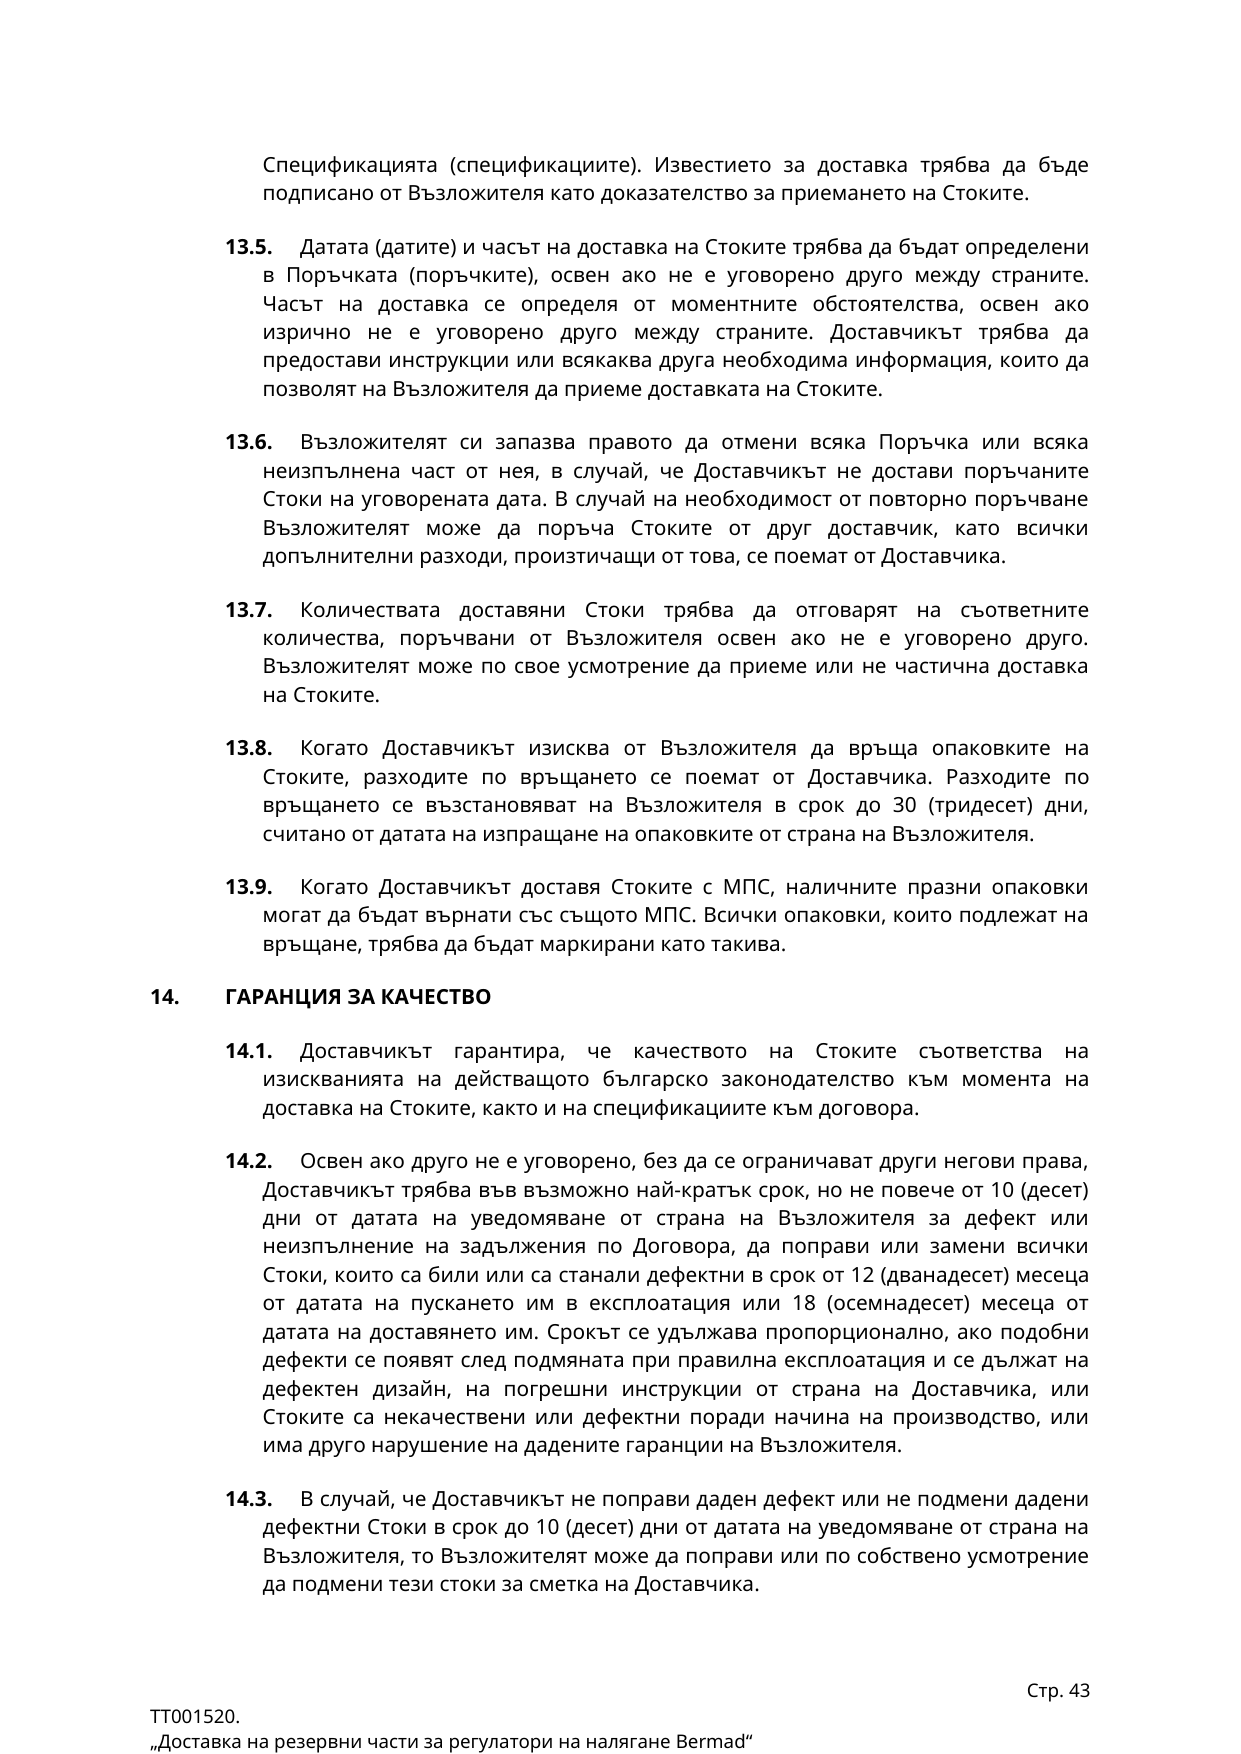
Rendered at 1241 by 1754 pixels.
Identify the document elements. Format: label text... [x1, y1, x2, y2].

list Освен ако друго не е уговорено, без да се ограничават други негови права, Доставчикът трябва във възможно най-кратък срок, но не повече от 10 (десет) дни от датата на уведомяване от страна на Възложителя за дефект или неизпълнение на задължения по Договора, да поправи или замени всички Стоки, които са били или са станали дефектни в срок от 12 (дванадесет) месеца от датата на пускането им в експлоатация или 18 (осемнадесет) месеца от датата на доставянето им. Срокът се удължава пропорционално, ако подобни дефекти се появят след подмяната при правилна експлоатация и се дължат на дефектен дизайн, на погрешни инструкции от страна на Доставчика, или Стоките са некачествени или дефектни поради начина на производство, или има друго нарушение на дадените гаранции на Възложителя. [225, 1146, 1090, 1459]
list Доставчикът гарантира, че качеството на Стоките съответства на изискванията на действащото българско законодателство към момента на доставка на Стоките, както и на спецификациите към договора. [225, 1036, 1090, 1121]
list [225, 150, 1090, 207]
list Датата (датите) и часът на доставка на Стоките трябва да бъдат определени в Поръчката (поръчките), освен ако не е уговорено друго между страните. Часът на доставка се определя от моментните обстоятелства, освен ако изрично не е уговорено друго между страните. Доставчикът трябва да предостави инструкции или всякаква друга необходима информация, които да позволят на Възложителя да приеме доставката на Стоките. [225, 232, 1090, 402]
list Когато Доставчикът доставя Стоките с МПС, наличните празни опаковки могат да бъдат върнати със същото МПС. Всички опаковки, които подлежат на връщане, трябва да бъдат маркирани като такива. [225, 872, 1090, 957]
list Възложителят си запазва правото да отмени всяка Поръчка или всяка неизпълнена част от нея, в случай, че Доставчикът не достави поръчаните Стоки на уговорената дата. В случай на необходимост от повторно поръчване Възложителят може да поръча Стоките от друг доставчик, като всички допълнителни разходи, произтичащи от това, се поемат от Доставчика. [225, 427, 1090, 570]
list ГАРАНЦИЯ ЗА КАЧЕСТВО [150, 982, 1090, 1011]
list Когато Доставчикът изисква от Възложителя да връща опаковките на Стоките, разходите по връщането се поемат от Доставчика. Разходите по връщането се възстановяват на Възложителя в срок до 30 (тридесет) дни, считано от датата на изпращане на опаковките от страна на Възложителя. [225, 733, 1090, 847]
list Количествата доставяни Стоки трябва да отговарят на съответните количества, поръчвани от Възложителя освен ако не е уговорено друго. Възложителят може по свое усмотрение да приеме или не частична доставка на Стоките. [225, 595, 1090, 708]
list В случай, че Доставчикът не поправи даден дефект или не подмени дадени дефектни Стоки в срок до 10 (десет) дни от датата на уведомяване от страна на Възложителя, то Възложителят може да поправи или по собствено усмотрение да подмени тези стоки за сметка на Доставчика. [225, 1484, 1090, 1598]
